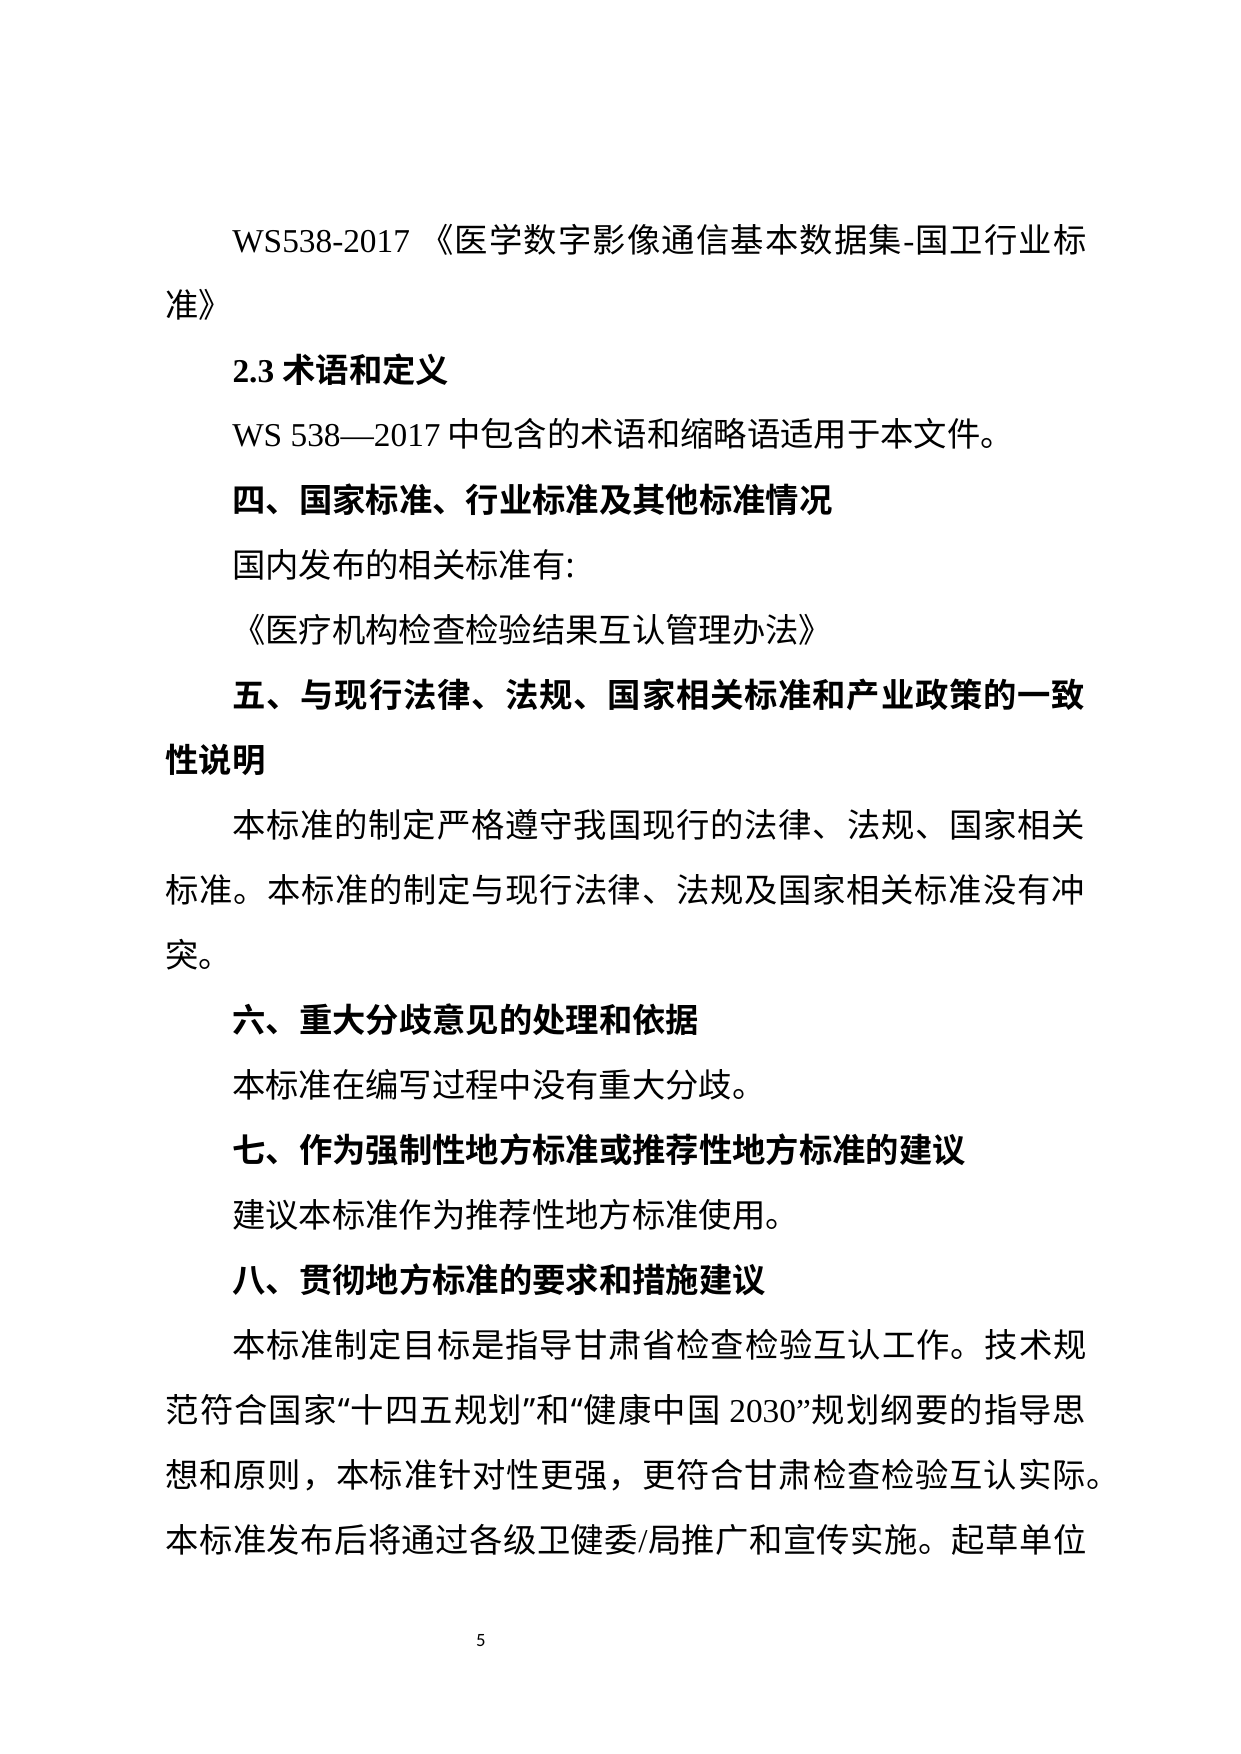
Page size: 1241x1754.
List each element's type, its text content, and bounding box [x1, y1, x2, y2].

list 作为强制性地方标准或推荐性地方标准的建议 [165, 1116, 1087, 1181]
text 本标准的制定严格遵守我国现行的法律、法规、国家相关标准。本标准的制定与现行法律、法规及国家相关标准没有冲突。 [165, 791, 1087, 986]
text 《医疗机构检查检验结果互认管理办法》 [165, 596, 1087, 661]
text WS 538—2017中包含的术语和缩略语适用于本文件。 [165, 401, 1087, 466]
text 四、国家标准、行业标准及其他标准情况 [165, 466, 1087, 531]
text 建议本标准作为推荐性地方标准使用。 [165, 1181, 1087, 1246]
text 本标准在编写过程中没有重大分歧。 [165, 1051, 1087, 1116]
text 国内发布的相关标准有: [165, 531, 1087, 596]
list 重大分歧意见的处理和依据 [165, 986, 1087, 1051]
list WS538-2017 《医学数字影像通信基本数据集-国卫行业标准》 [165, 206, 1087, 336]
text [165, 1311, 1087, 1571]
text 2.3 术语和定义 [165, 336, 1087, 401]
text 五、与现行法律、法规、国家相关标准和产业政策的一致性说明 [165, 661, 1087, 791]
text 八、贯彻地方标准的要求和措施建议 [165, 1246, 1087, 1311]
